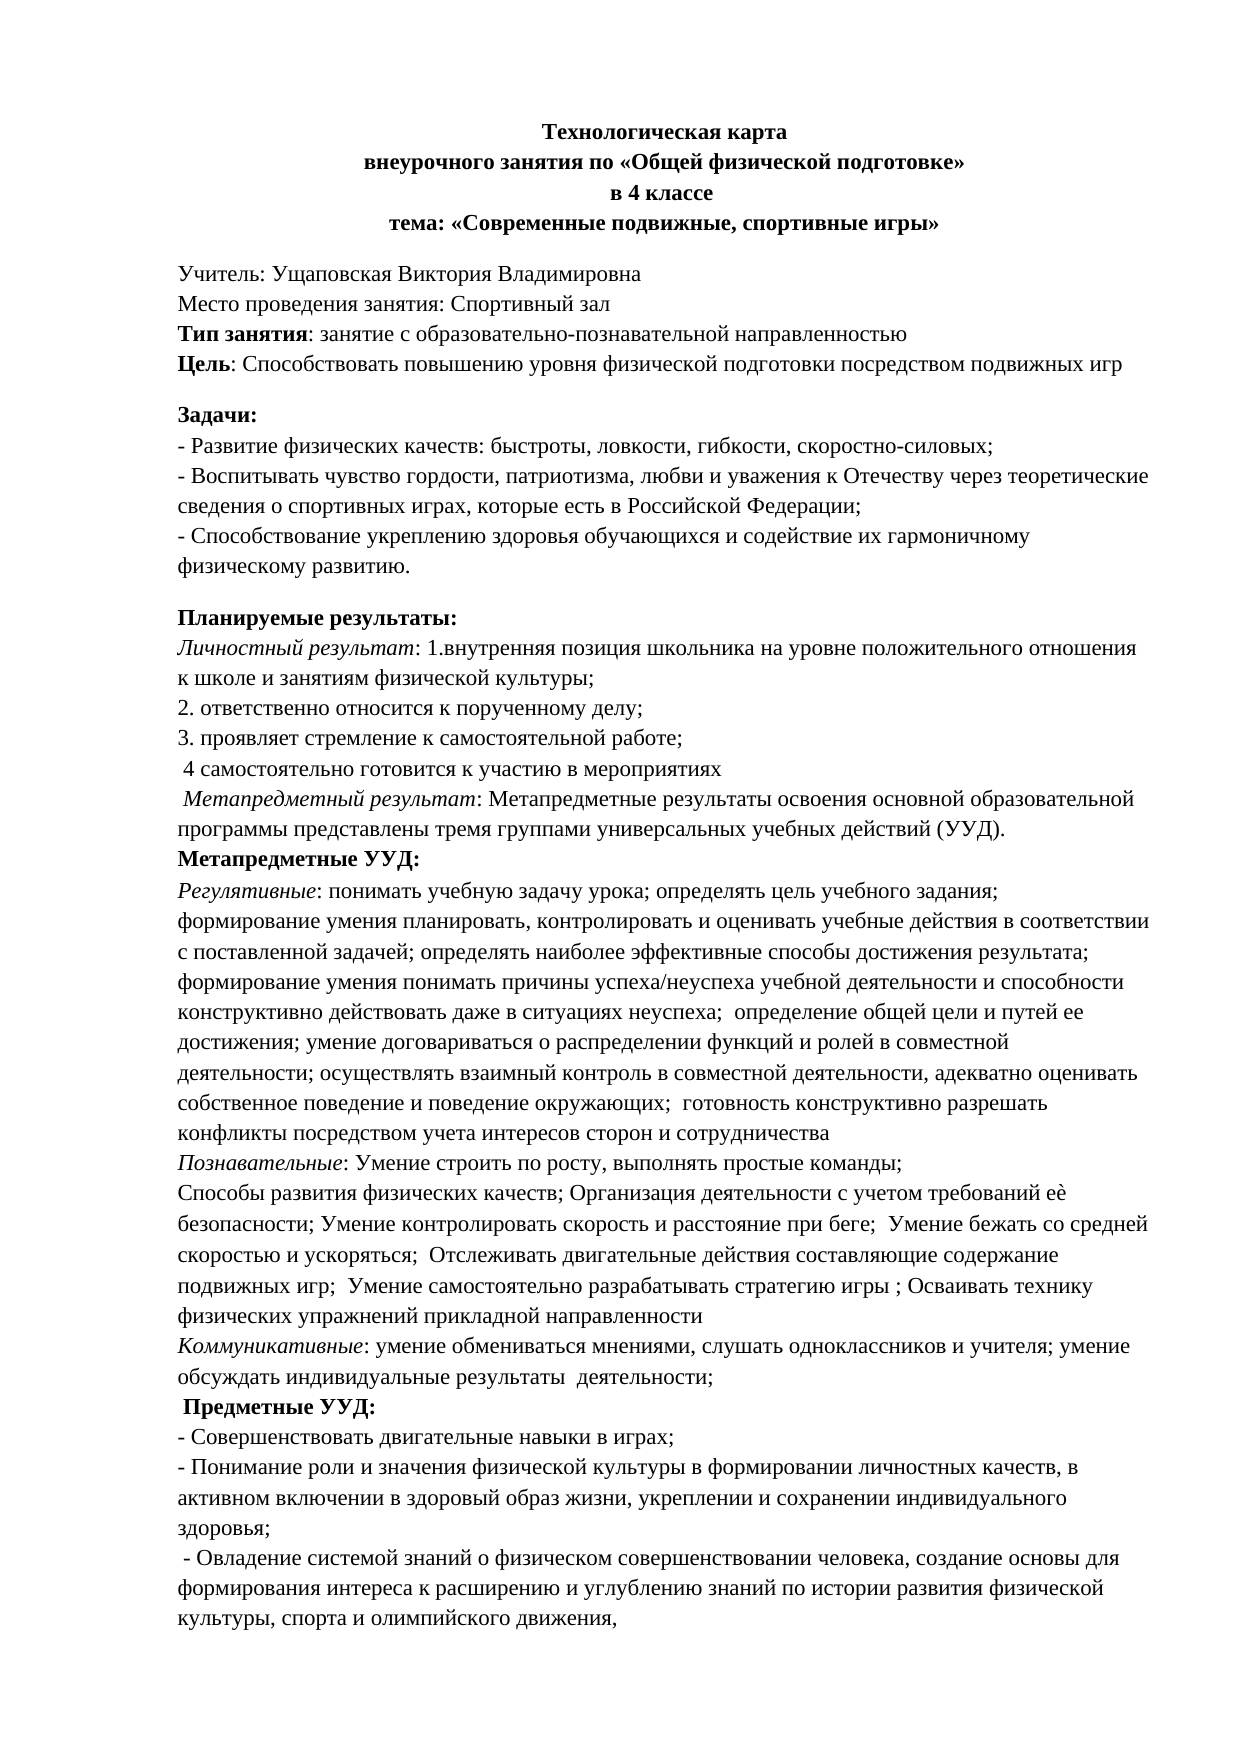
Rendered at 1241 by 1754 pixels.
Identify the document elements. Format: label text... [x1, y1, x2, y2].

text Учитель: Ущаповская Виктория Владимировна Место проведения занятия: Спортивный зал Тип занятия: занятие с образовательно-познавательной направленностью Цель: Способствовать повышению уровня физической подготовки посредством подвижных игр [177, 260, 1152, 377]
text Задачи: - Развитие физических качеств: быстроты, ловкости, гибкости, скоростно-силовых; - Воспитывать чувство гордости, патриотизма, любви и уважения к Отечеству через теоретические сведения о спортивных играх, которые есть в Российской Федерации; - Способствование укреплению здоровья обучающихся и содействие их гармоничному физическому развитию. [177, 401, 1152, 579]
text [177, 603, 1152, 1631]
text Технологическая карта внеурочного занятия по «Общей физической подготовке» в 4 классе тема: «Современные подвижные, спортивные игры» [177, 118, 1152, 235]
